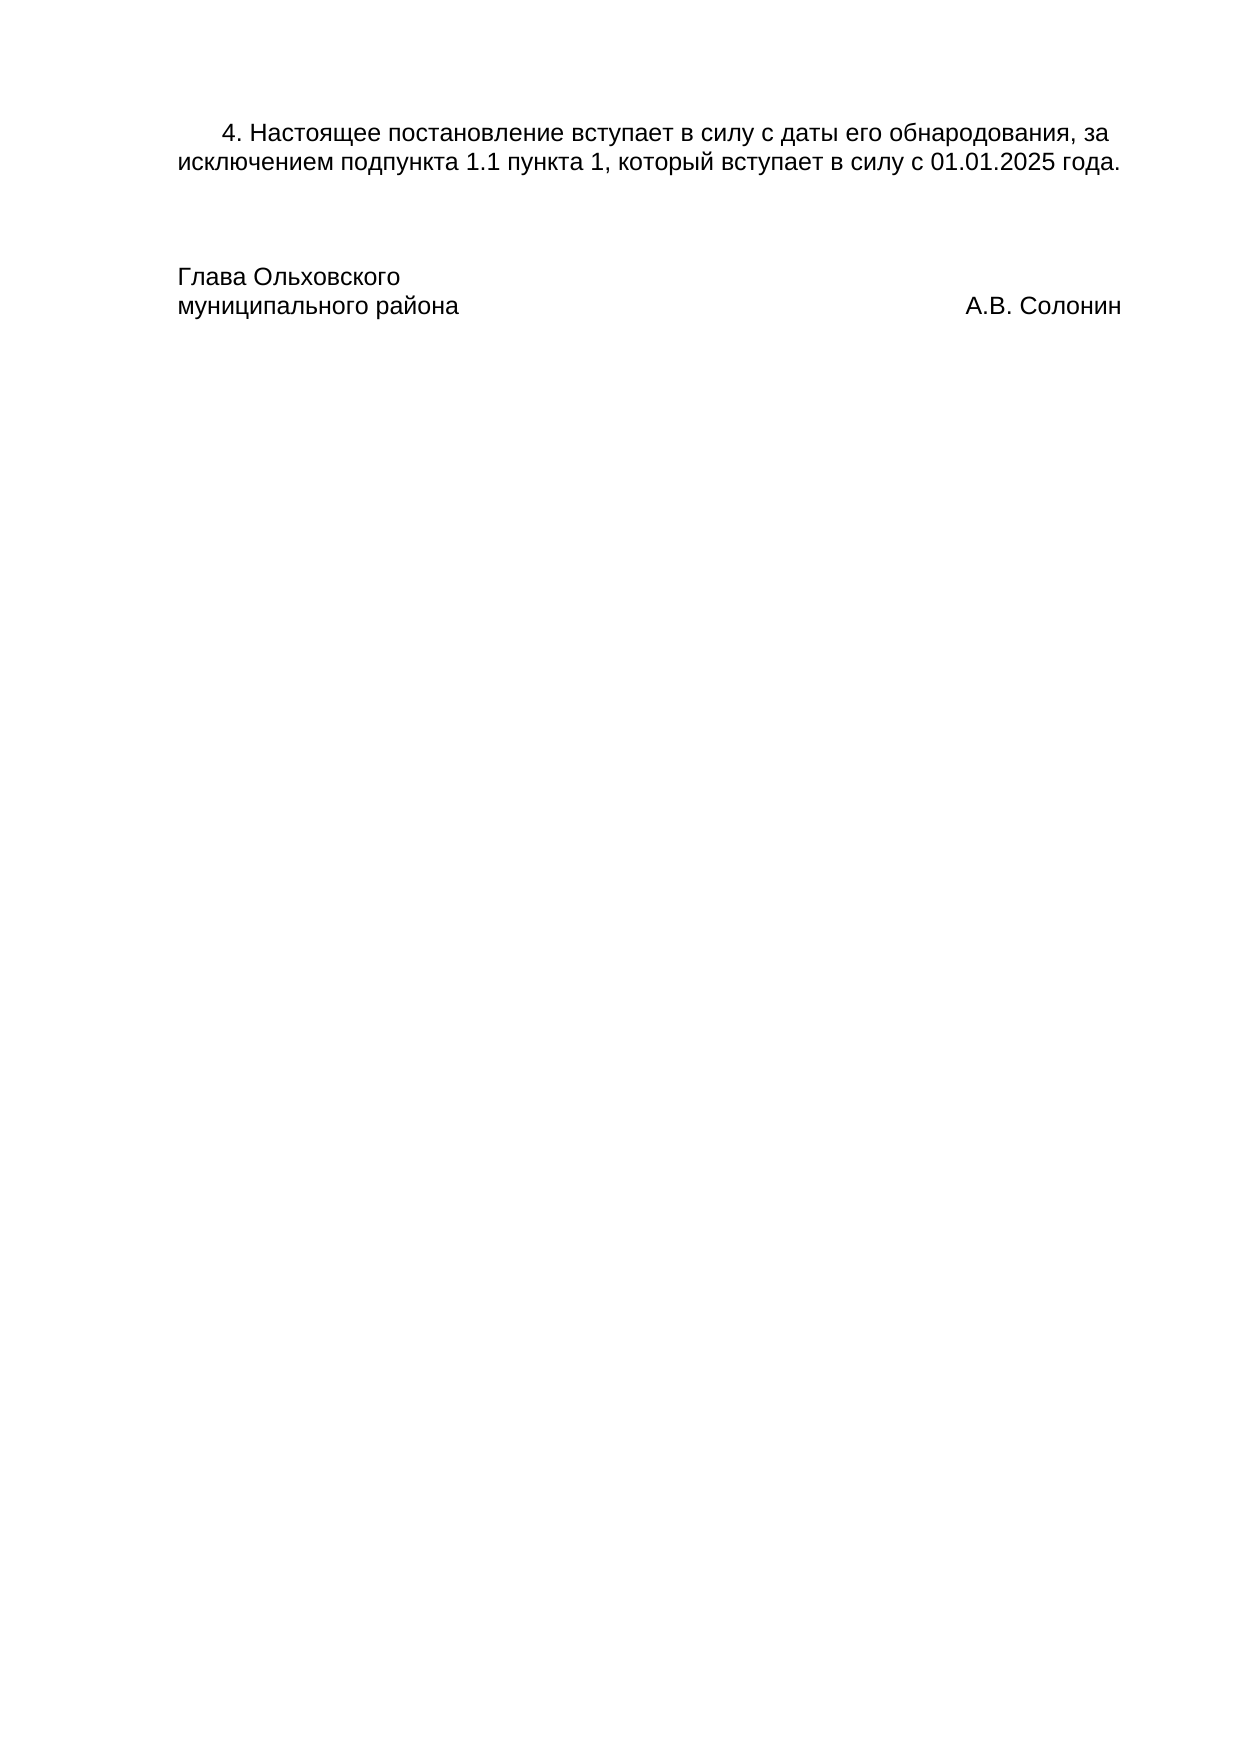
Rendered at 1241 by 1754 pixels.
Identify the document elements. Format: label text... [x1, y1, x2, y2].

text Глава Ольховского [177, 262, 1152, 291]
text муниципального района А.В. Солонин [177, 291, 1152, 319]
text 4. Настоящее постановление вступает в силу с даты его обнародования, за исключением подпункта 1.1 пункта 1, который вступает в силу с 01.01.2025 года. [177, 118, 1152, 176]
